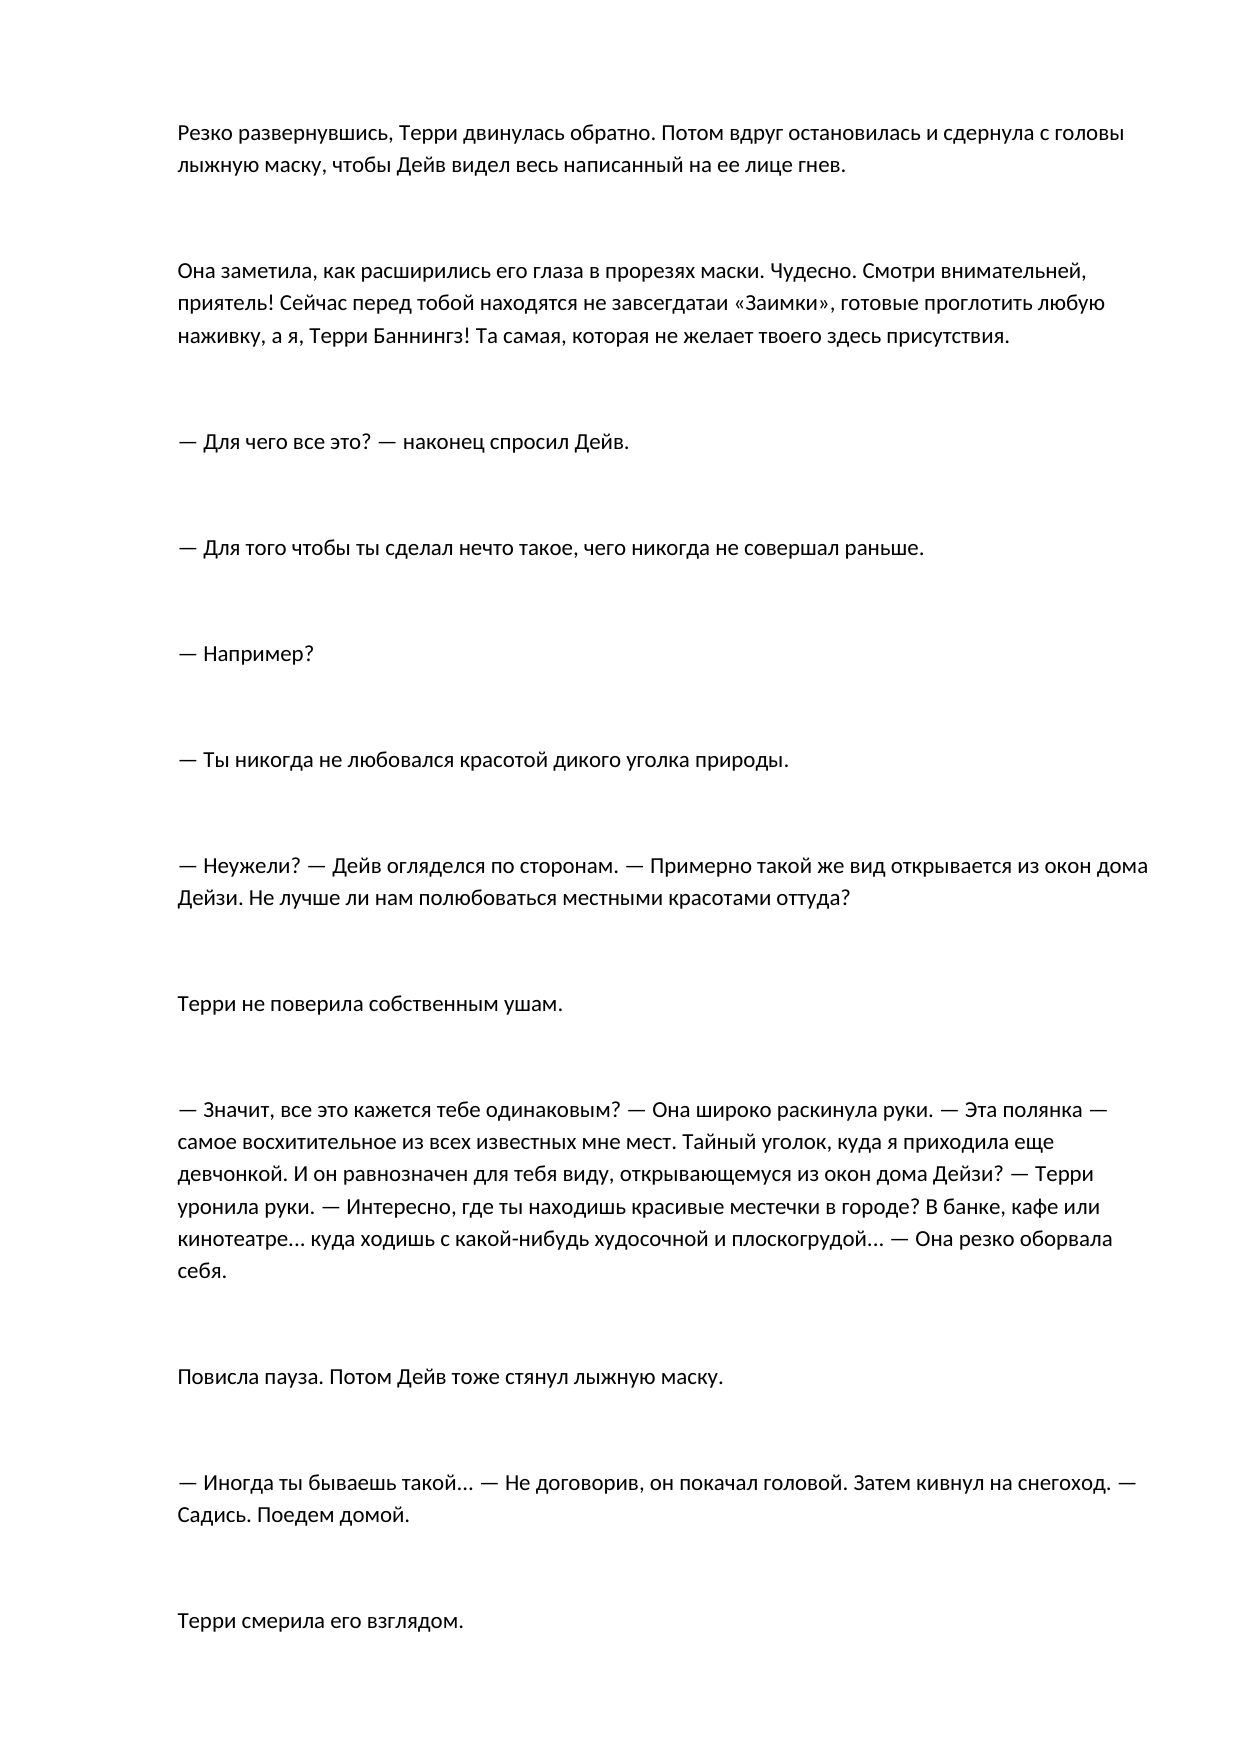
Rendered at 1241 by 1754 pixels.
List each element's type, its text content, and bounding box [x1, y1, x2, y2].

text Терри не поверила собственным ушам. [177, 989, 1152, 1017]
text Она заметила, как расширились его глаза в прорезях маски. Чудесно. Смотри внимательней, приятель! Сейчас перед тобой находятся не завсегдатаи «Заимки», готовые проглотить любую наживку, а я, Терри Баннингз! Та самая, которая не желает твоего здесь присутствия. [177, 256, 1152, 349]
text Терри смерила его взглядом. [177, 1606, 1152, 1634]
text — Для того чтобы ты сделал нечто такое, чего никогда не совершал раньше. [177, 533, 1152, 561]
text — Ты никогда не любовался красотой дикого уголка природы. [177, 745, 1152, 773]
text — Иногда ты бываешь такой... — Не договорив, он покачал головой. Затем кивнул на снегоход. — Садись. Поедем домой. [177, 1468, 1152, 1528]
text Повисла пауза. Потом Дейв тоже стянул лыжную маску. [177, 1362, 1152, 1390]
text Резко развернувшись, Терри двинулась обратно. Потом вдруг остановилась и сдернула с головы лыжную маску, чтобы Дейв видел весь написанный на ее лице гнев. [177, 118, 1152, 178]
text — Значит, все это кажется тебе одинаковым? — Она широко раскинула руки. — Эта полянка — самое восхитительное из всех известных мне мест. Тайный уголок, куда я приходила еще девчонкой. И он равнозначен для тебя виду, открывающемуся из окон дома Дейзи? — Терри уронила руки. — Интересно, где ты находишь красивые местечки в городе? В банке, кафе или кинотеатре... куда ходишь с какой-нибудь худосочной и плоскогрудой... — Она резко оборвала себя. [177, 1095, 1152, 1284]
text — Для чего все это? — наконец спросил Дейв. [177, 427, 1152, 455]
text — Неужели? — Дейв огляделся по сторонам. — Примерно такой же вид открывается из окон дома Дейзи. Не лучше ли нам полюбоваться местными красотами оттуда? [177, 851, 1152, 911]
text — Например? [177, 639, 1152, 667]
